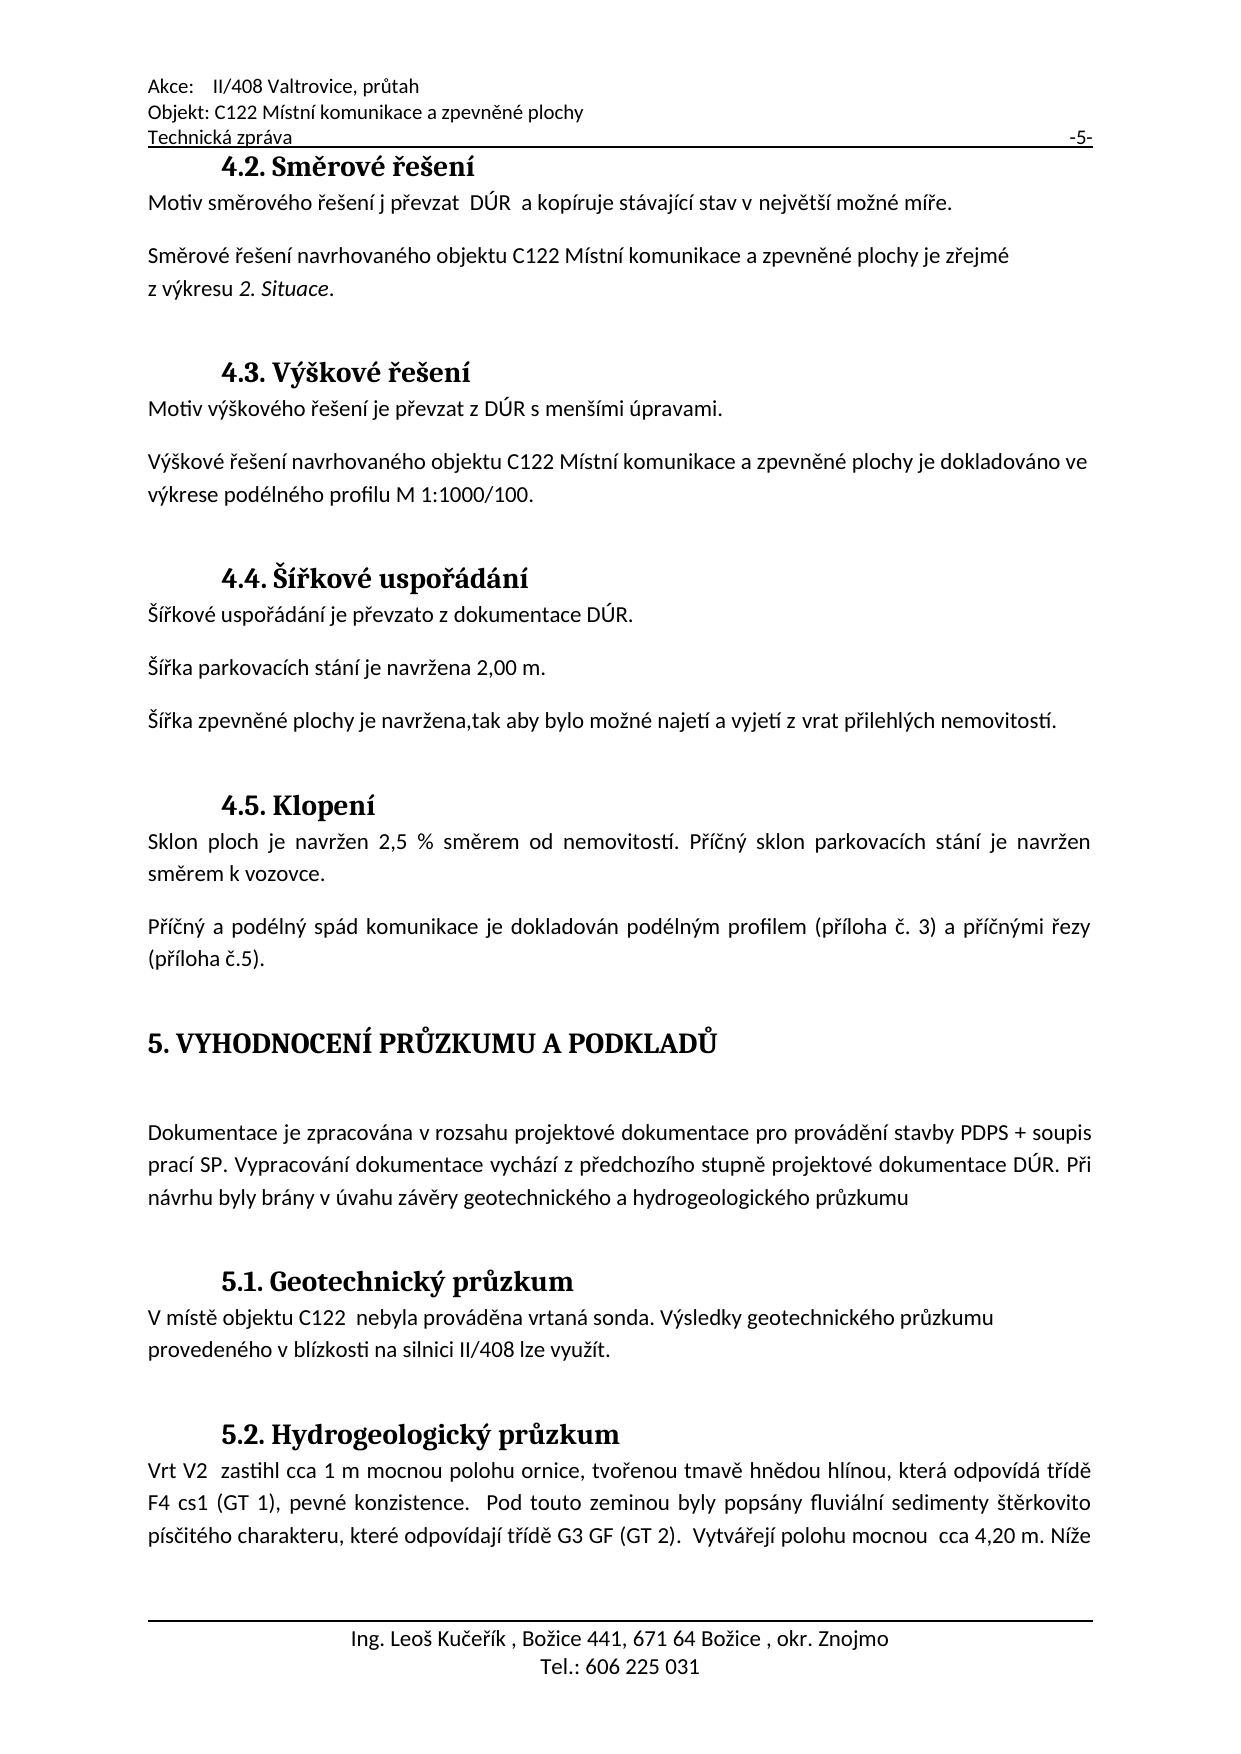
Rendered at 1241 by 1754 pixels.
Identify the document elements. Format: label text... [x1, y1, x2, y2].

text Směrové řešení navrhovaného objektu C122 Místní komunikace a zpevněné plochy je zřejmé z výkresu 2. Situace. [148, 242, 1093, 302]
text 4.2. Směrové řešení [148, 150, 1093, 183]
text 4.4. Šířkové uspořádání [148, 562, 1093, 595]
text Dokumentace je zpracována v rozsahu projektové dokumentace pro provádění stavby PDPS + soupis prací SP. Vypracování dokumentace vychází z předchozího stupně projektové dokumentace DÚR. Při návrhu byly brány v úvahu závěry geotechnického a hydrogeologického průzkumu [148, 1118, 1093, 1211]
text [148, 1456, 1093, 1549]
text 4.5. Klopení [148, 789, 1093, 822]
text 5.2. Hydrogeologický průzkum [148, 1418, 1093, 1451]
text Motiv výškového řešení je převzat z DÚR s menšími úpravami. [148, 394, 1093, 422]
text Šířka parkovacích stání je navržena 2,00 m. [148, 653, 1093, 681]
text Příčný a podélný spád komunikace je dokladován podélným profilem (příloha č. 3) a příčnými řezy (příloha č.5). [148, 912, 1093, 973]
text Šířka zpevněné plochy je navržena,tak aby bylo možné najetí a vyjetí z vrat přilehlých nemovitostí. [148, 706, 1093, 734]
text 5.1. Geotechnický průzkum [148, 1265, 1093, 1298]
text Sklon ploch je navržen 2,5 % směrem od nemovitostí. Příčný sklon parkovacích stání je navržen směrem k vozovce. [148, 827, 1093, 887]
text Šířkové uspořádání je převzato z dokumentace DÚR. [148, 600, 1093, 628]
text Motiv směrového řešení j převzat DÚR a kopíruje stávající stav v největší možné míře. [148, 188, 1093, 217]
text Výškové řešení navrhovaného objektu C122 Místní komunikace a zpevněné plochy je dokladováno ve výkrese podélného profilu M 1:1000/100. [148, 447, 1093, 508]
text V místě objektu C122 nebyla prováděna vrtaná sonda. Výsledky geotechnického průzkumu provedeného v blízkosti na silnici II/408 lze využít. [148, 1303, 1093, 1364]
text 4.3. Výškové řešení [148, 356, 1093, 389]
subtitle 5. VYHODNOCENÍ PRŮZKUMU A PODKLADŮ [148, 1027, 1093, 1060]
